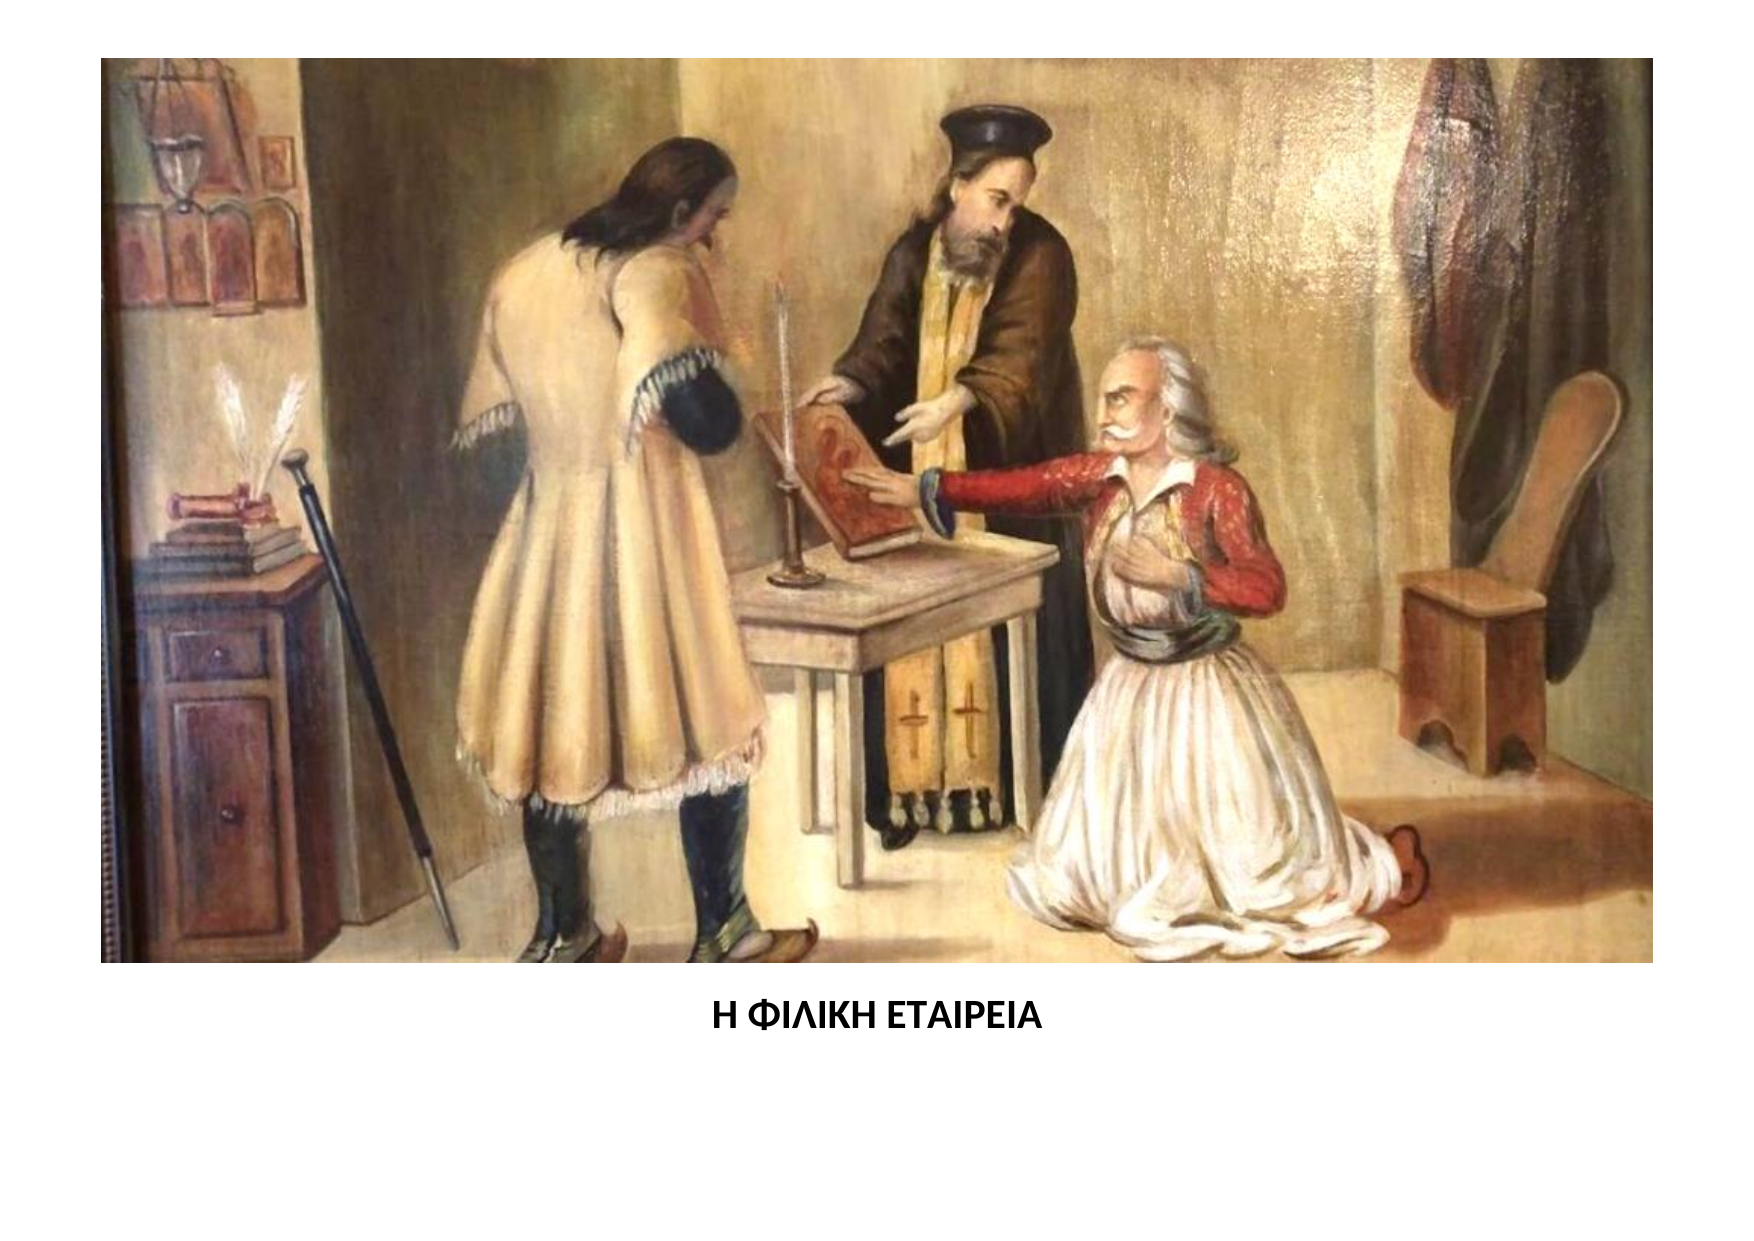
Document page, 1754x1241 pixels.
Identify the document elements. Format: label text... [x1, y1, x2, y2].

picture [101, 58, 1653, 963]
text Η ΦΙΛΙΚΗ ΕΤΑΙΡΕΙΑ [59, 988, 1695, 1039]
